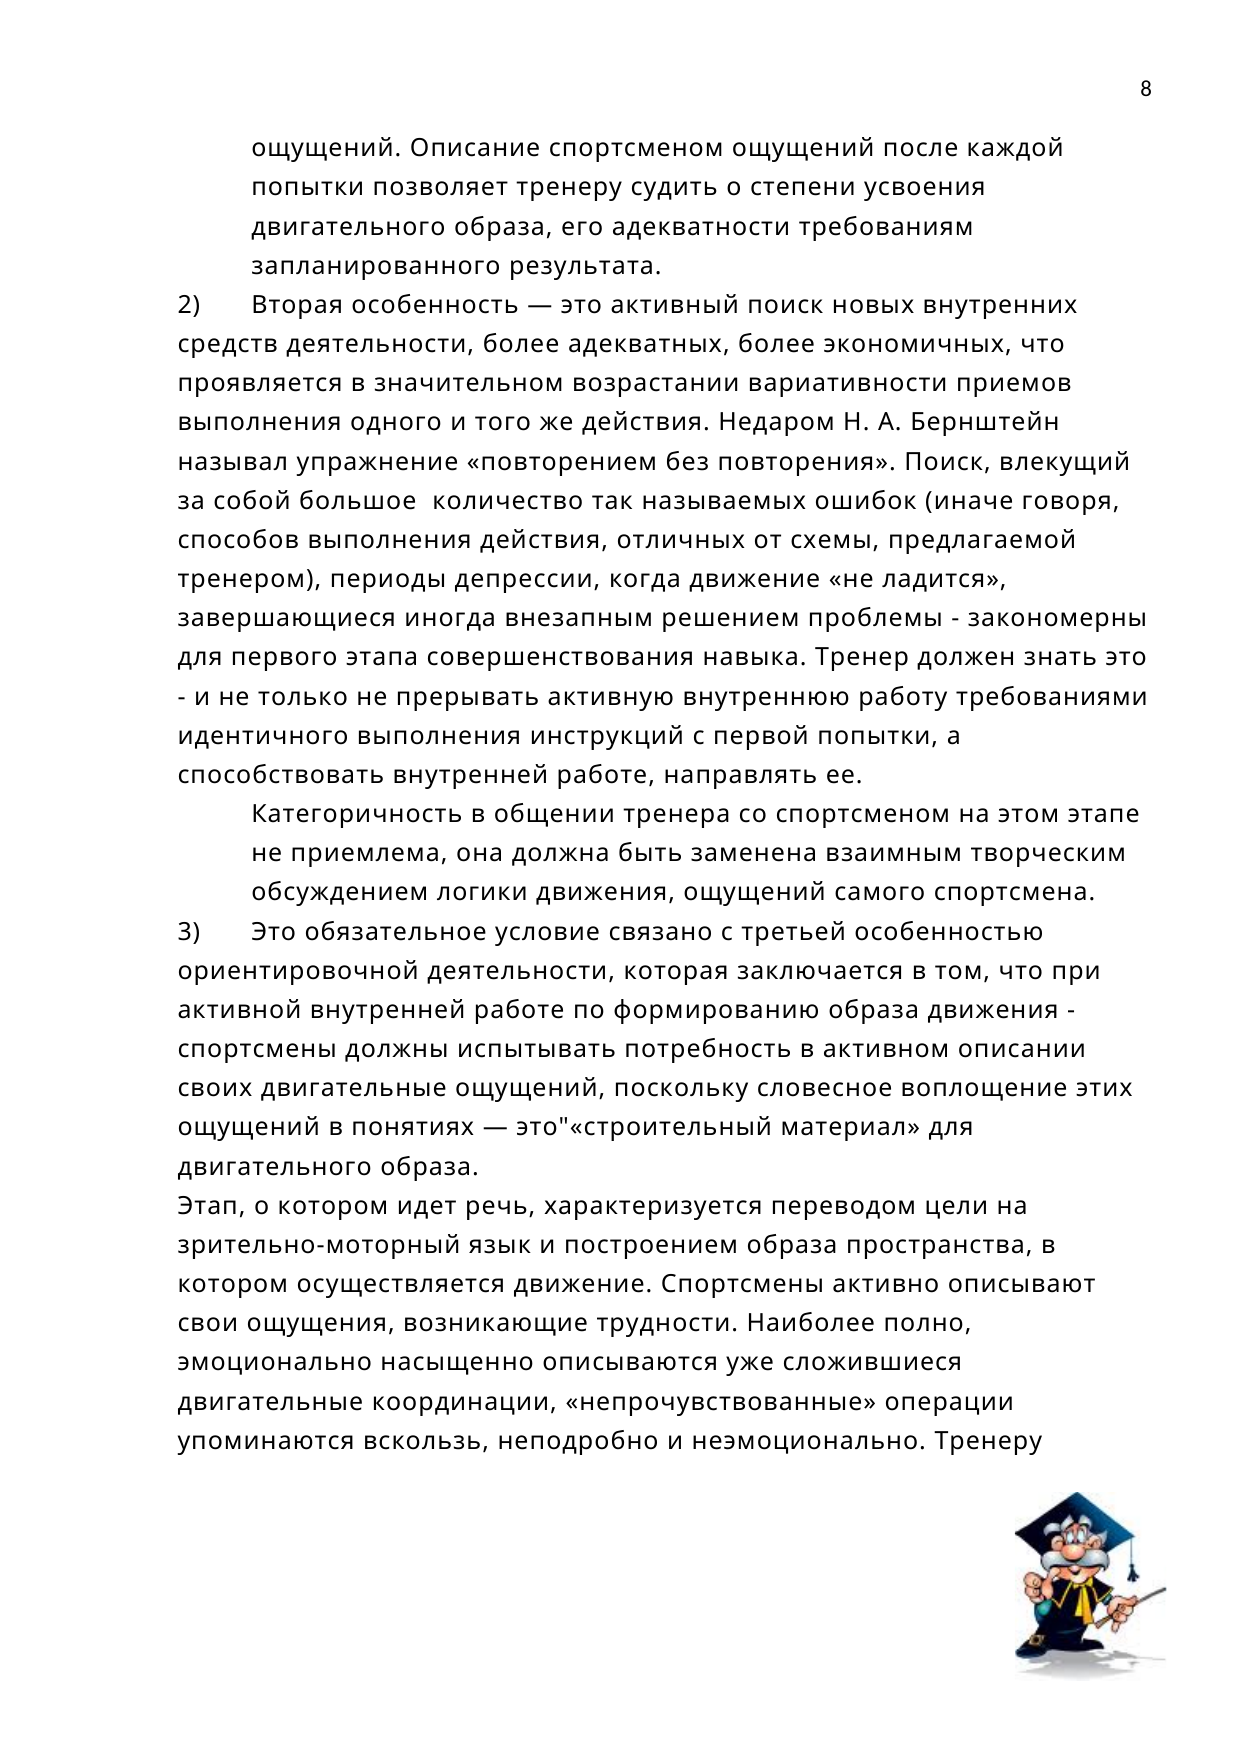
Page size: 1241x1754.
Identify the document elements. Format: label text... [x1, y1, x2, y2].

list Это обязательное условие связано с третьей особенностью ориентировочной деятельности, которая заключается в том, что при активной внутренней работе по формированию образа движения -спортсмены должны испытывать потребность в активном описании своих двигательные ощущений, поскольку словесное воплощение этих ощущений в понятиях — это"«строительный материал» для двигательного образа. [177, 913, 1152, 1182]
picture [1014, 1492, 1167, 1681]
text Категоричность в общении тренера со спортсменом на этом этапе не приемлема, она должна быть заменена взаимным творческим обсуждением логики движения, ощущений самого спортсмена. [251, 796, 1152, 908]
list Вторая особенность — это активный поиск новых внутренних средств деятельности, более адекватных, более экономичных, что проявляется в значительном возрастании вариативности приемов выполнения одного и того же действия. Недаром Н. А. Бернштейн называл упражнение «повторением без повторения». Поиск, влекущий за собой большое количество так называемых ошибок (иначе говоря, способов выполнения действия, отличных от схемы, предлагаемой тренером), периоды депрессии, когда движение «не ладится», завершающиеся иногда внезапным решением проблемы - закономерны для первого этапа совершенствования навыка. Тренер должен знать это - и не только не прерывать активную внутреннюю работу требованиями идентичного выполнения инструкций с первой попытки, а способствовать внутренней работе, направлять ее. [177, 286, 1152, 791]
